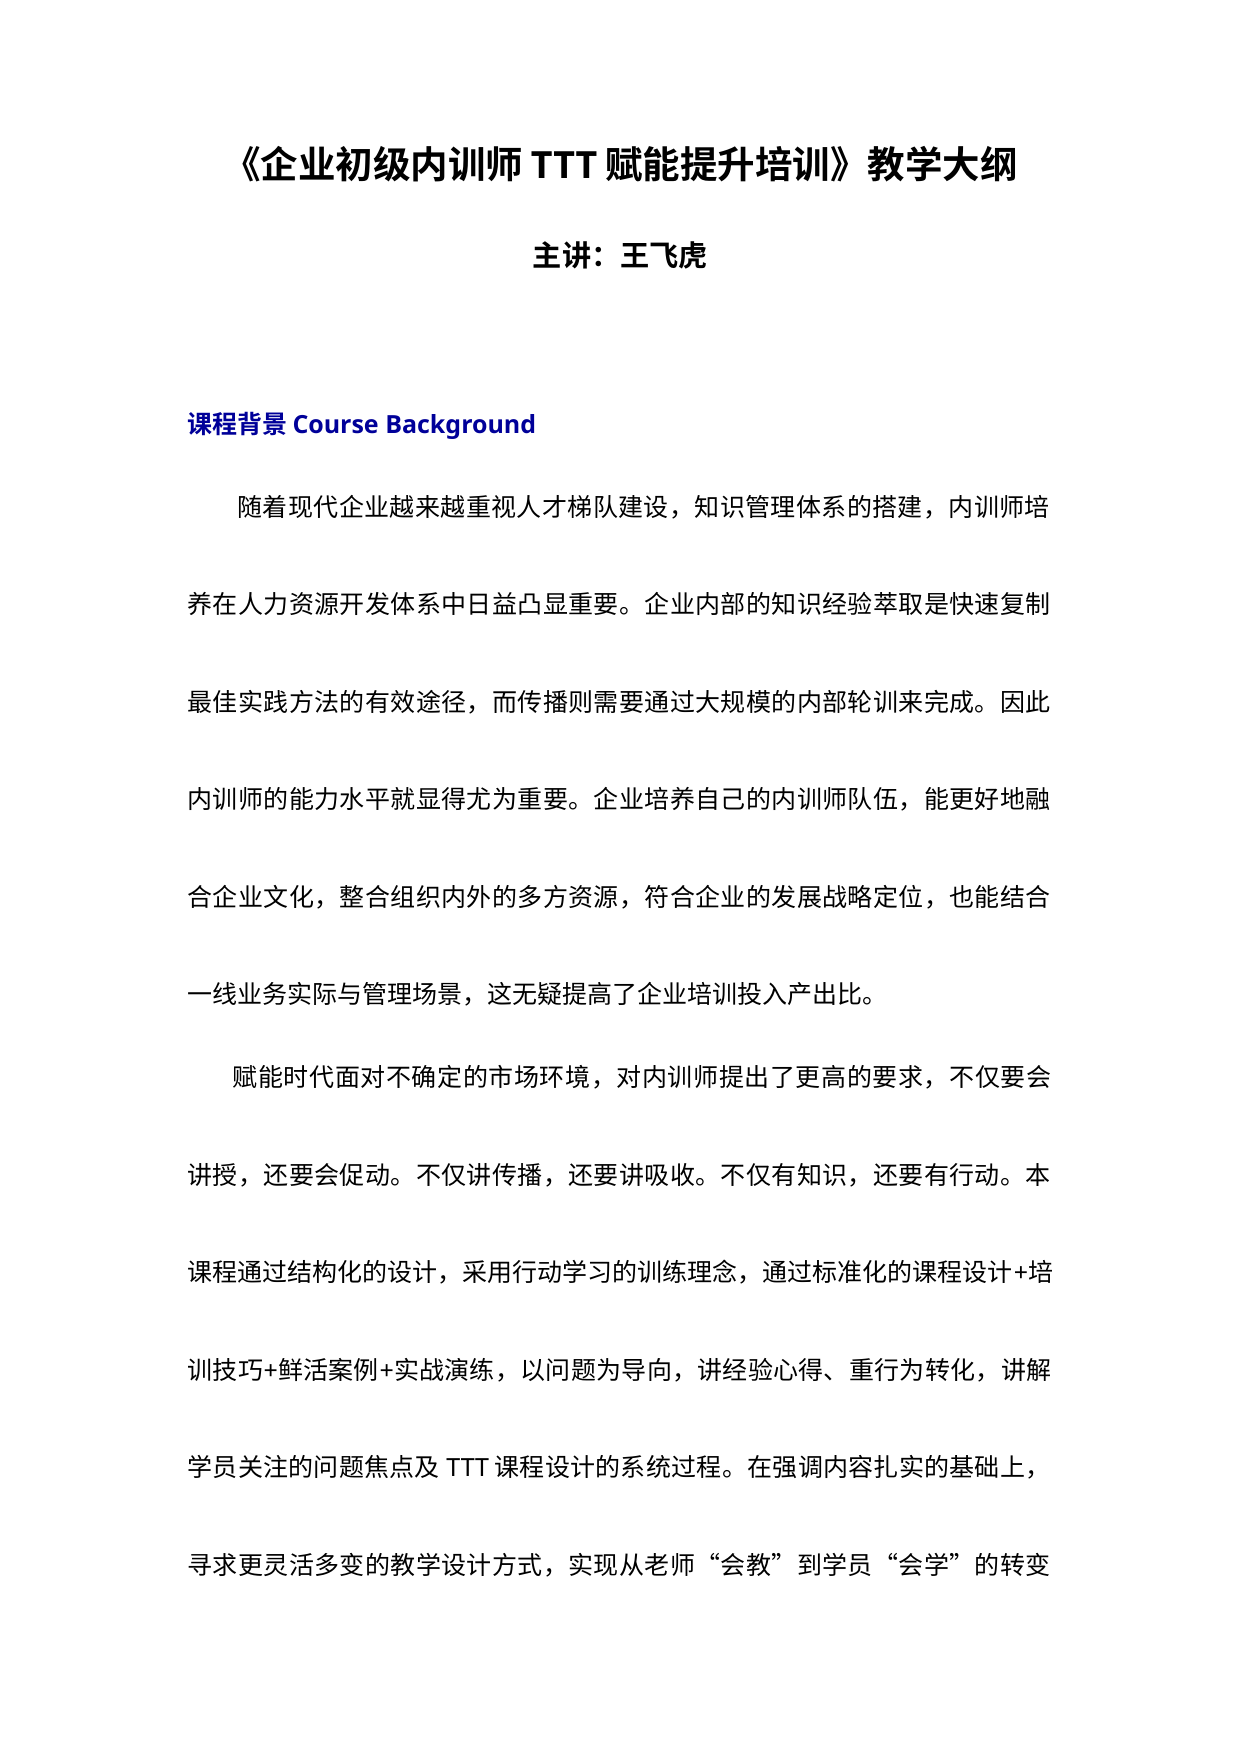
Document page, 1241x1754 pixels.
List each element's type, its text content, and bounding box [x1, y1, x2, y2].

text 随着现代企业越来越重视人才梯队建设，知识管理体系的搭建，内训师培养在人力资源开发体系中日益凸显重要。企业内部的知识经验萃取是快速复制最佳实践方法的有效途径，而传播则需要通过大规模的内部轮训来完成。因此，内训师的能力水平就显得尤为重要。企业培养自己的内训师队伍，能更好地融合企业文化，整合组织内外的多方资源，符合企业的发展战略定位，也能结合一线业务实际与管理场景，这无疑提高了企业培训投入产出比。 [187, 473, 1053, 1025]
text 《企业初级内训师TTT赋能提升培训》教学大纲 [187, 129, 1053, 194]
text 主讲：王飞虎 [187, 222, 1053, 287]
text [187, 1043, 1053, 1596]
text 课程背景Course Background [187, 390, 1053, 455]
